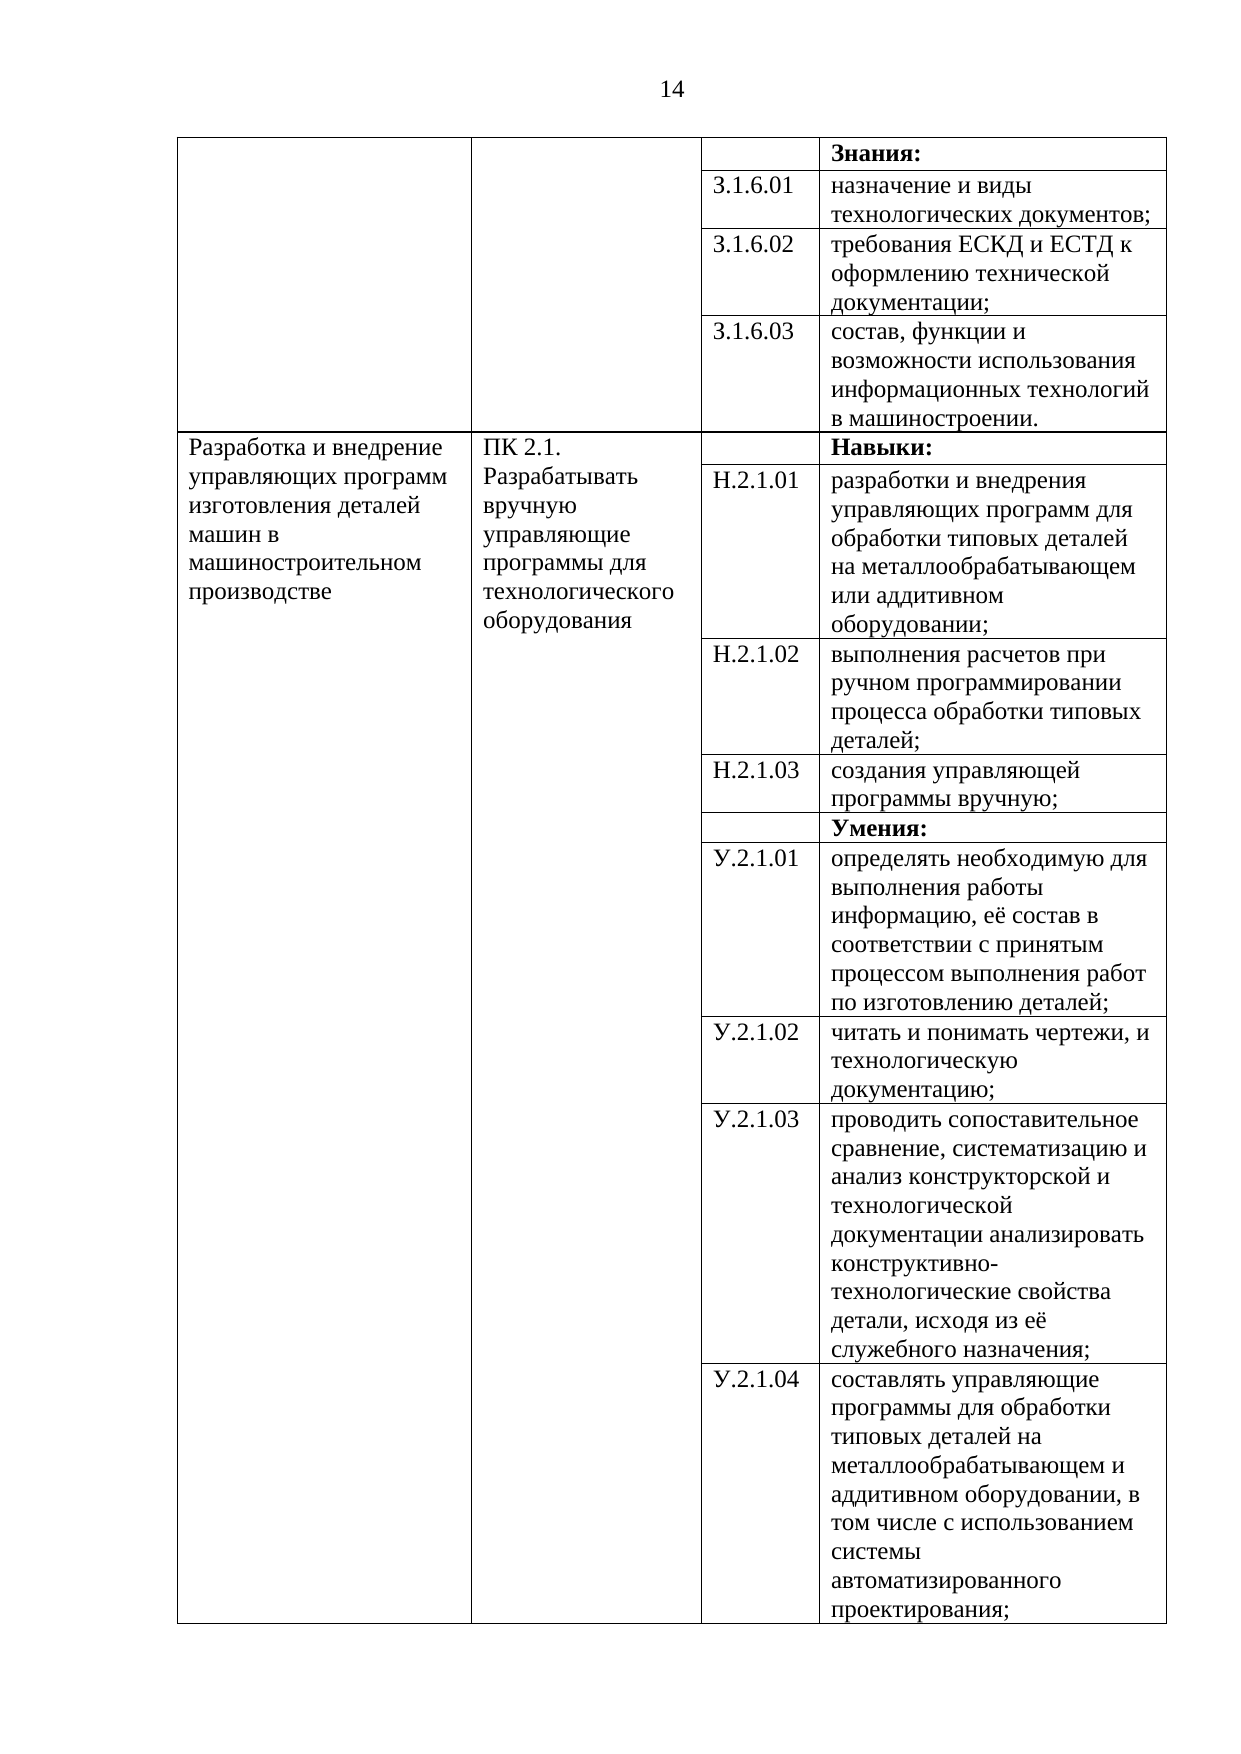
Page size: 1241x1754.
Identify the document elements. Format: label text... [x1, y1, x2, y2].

table_cell Н.2.1.02 [702, 639, 819, 754]
table_cell читать и понимать чертежи, и технологическую документацию; [820, 1017, 1166, 1103]
table_cell У.2.1.04 [702, 1364, 819, 1622]
table_cell ПК 2.1. Разрабатывать вручную управляющие программы для технологического оборудования [472, 433, 701, 1622]
table_cell Н.2.1.01 [702, 465, 819, 638]
table_cell У.2.1.01 [702, 843, 819, 1016]
table_cell составлять управляющие программы для обработки типовых деталей на металлообрабатывающем и аддитивном оборудовании, в том числе с использованием системы автоматизированного проектирования; [820, 1364, 1166, 1622]
table_cell состав, функции и возможности использования информационных технологий в машиностроении. [820, 316, 1166, 431]
table_cell З.1.6.02 [702, 229, 819, 315]
table_cell Умения: [820, 813, 1166, 842]
table_cell Знания: [820, 138, 1166, 169]
table_cell У.2.1.03 [702, 1104, 819, 1363]
table_cell [702, 138, 819, 169]
table_cell Разработка и внедрение управляющих программ изготовления деталей машин в машиностроительном производстве [178, 433, 471, 1622]
table_cell разработки и внедрения управляющих программ для обработки типовых деталей на металлообрабатывающем или аддитивном оборудовании; [820, 465, 1166, 638]
table_cell З.1.6.01 [702, 171, 819, 228]
table_cell Навыки: [820, 433, 1166, 464]
table_cell [702, 813, 819, 842]
table_cell проводить сопоставительное сравнение, систематизацию и анализ конструкторской и технологической документации анализировать конструктивно-технологические свойства детали, исходя из её служебного назначения; [820, 1104, 1166, 1363]
table_cell создания управляющей программы вручную; [820, 755, 1166, 812]
table_cell У.2.1.02 [702, 1017, 819, 1103]
table_cell Н.2.1.03 [702, 755, 819, 812]
table_cell требования ЕСКД и ЕСТД к оформлению технической документации; [820, 229, 1166, 315]
table_cell [702, 433, 819, 464]
table_cell назначение и виды технологических документов; [820, 171, 1166, 228]
table_cell З.1.6.03 [702, 316, 819, 431]
table_cell определять необходимую для выполнения работы информацию, её состав в соответствии с принятым процессом выполнения работ по изготовлению деталей; [820, 843, 1166, 1016]
table_cell выполнения расчетов при ручном программировании процесса обработки типовых деталей; [820, 639, 1166, 754]
